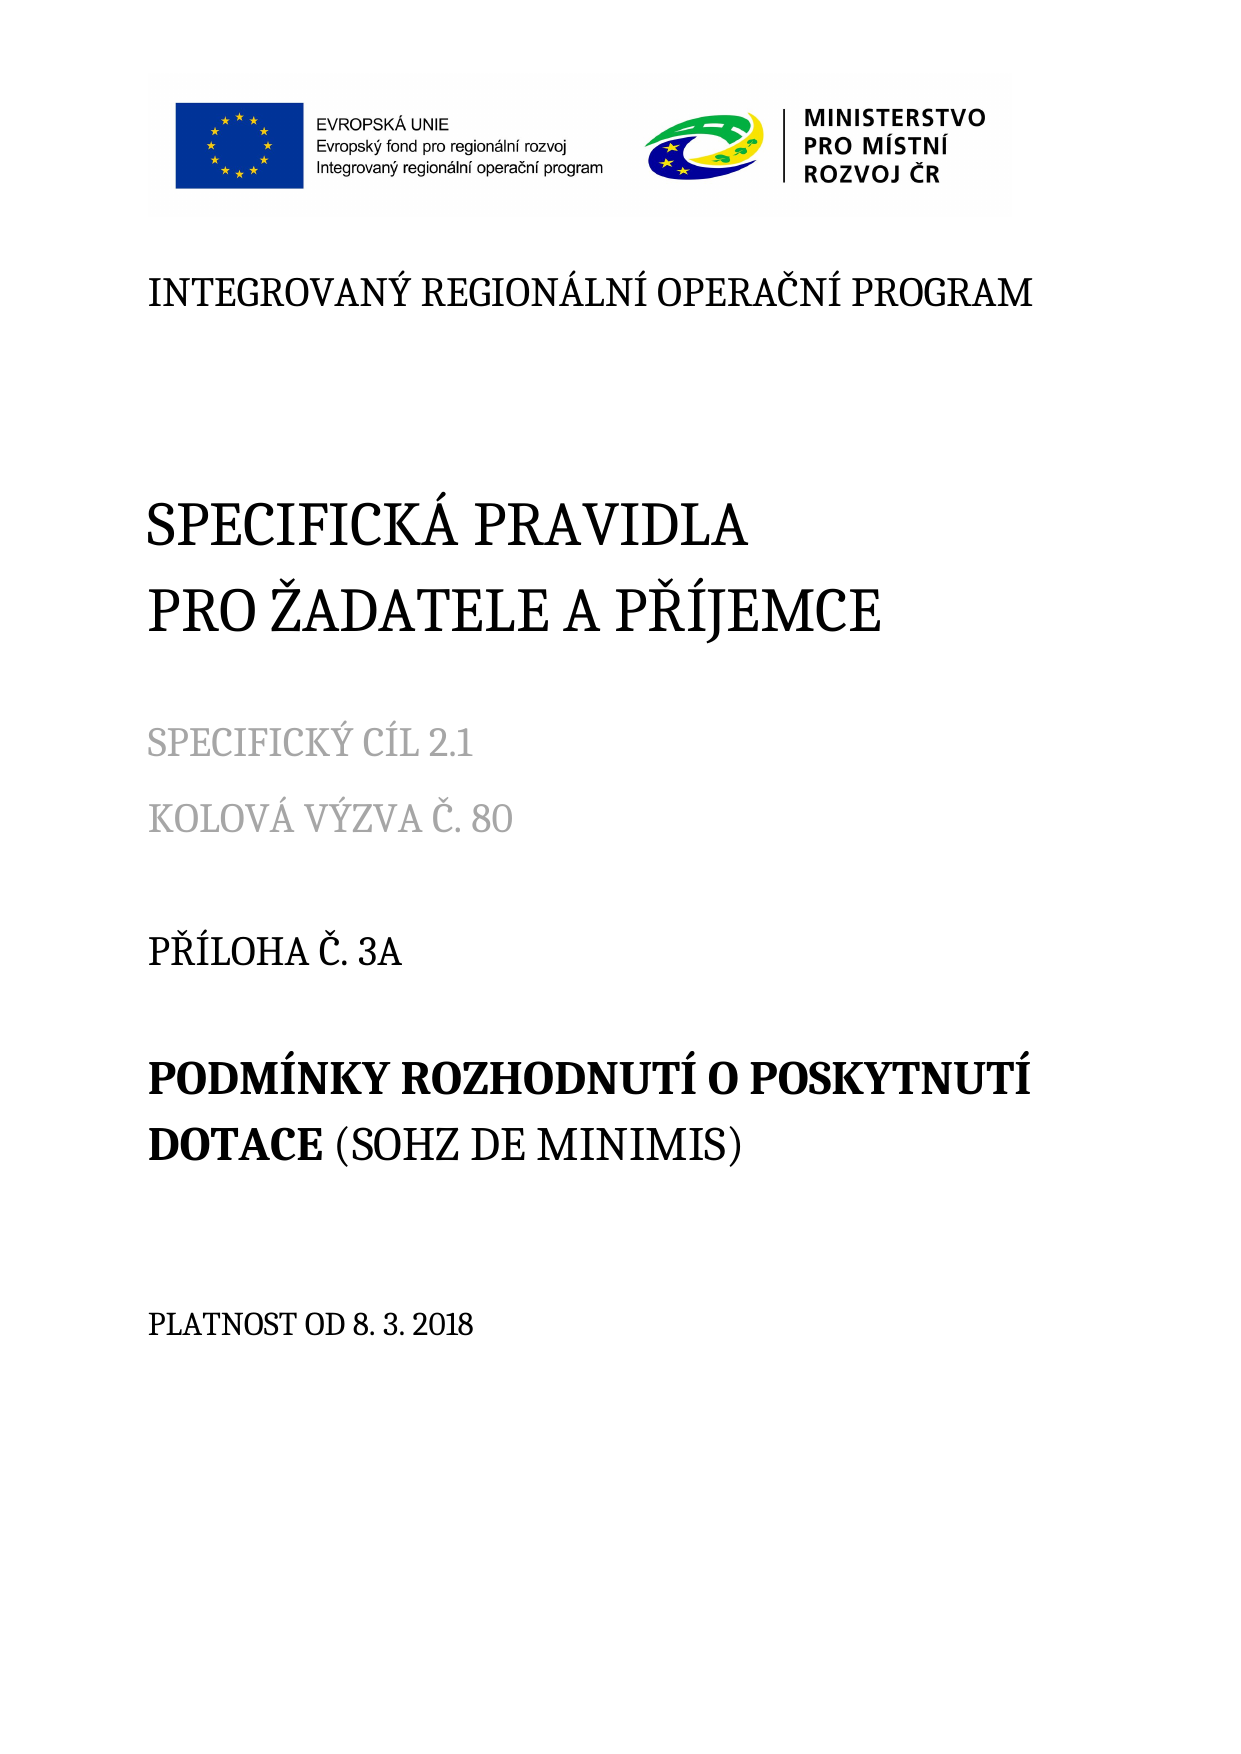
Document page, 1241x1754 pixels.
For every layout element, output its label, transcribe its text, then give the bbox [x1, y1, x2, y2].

text Podmínky Rozhodnutí o poskytnutí dotace (SOHZ DE MINIMIS) [148, 1052, 1092, 1173]
text SPECIFICKÁ PRAVIDLA [148, 489, 1092, 561]
text INTEGROVANÝ REGIONÁLNÍ OPERAČNÍ PROGRAM [148, 269, 1092, 317]
text SPECIFICKÝ CÍL 2.1 [148, 719, 1092, 767]
text PRO ŽADATELE A PŘÍJEMCE [148, 575, 1092, 647]
picture [147, 73, 1013, 217]
text PŘÍLOHA Č. 3a [148, 928, 1092, 976]
text pLATNOST OD 8. 3. 2018 [148, 1306, 1092, 1344]
text KOLOVÁ výzva č. 80 [148, 794, 1092, 842]
